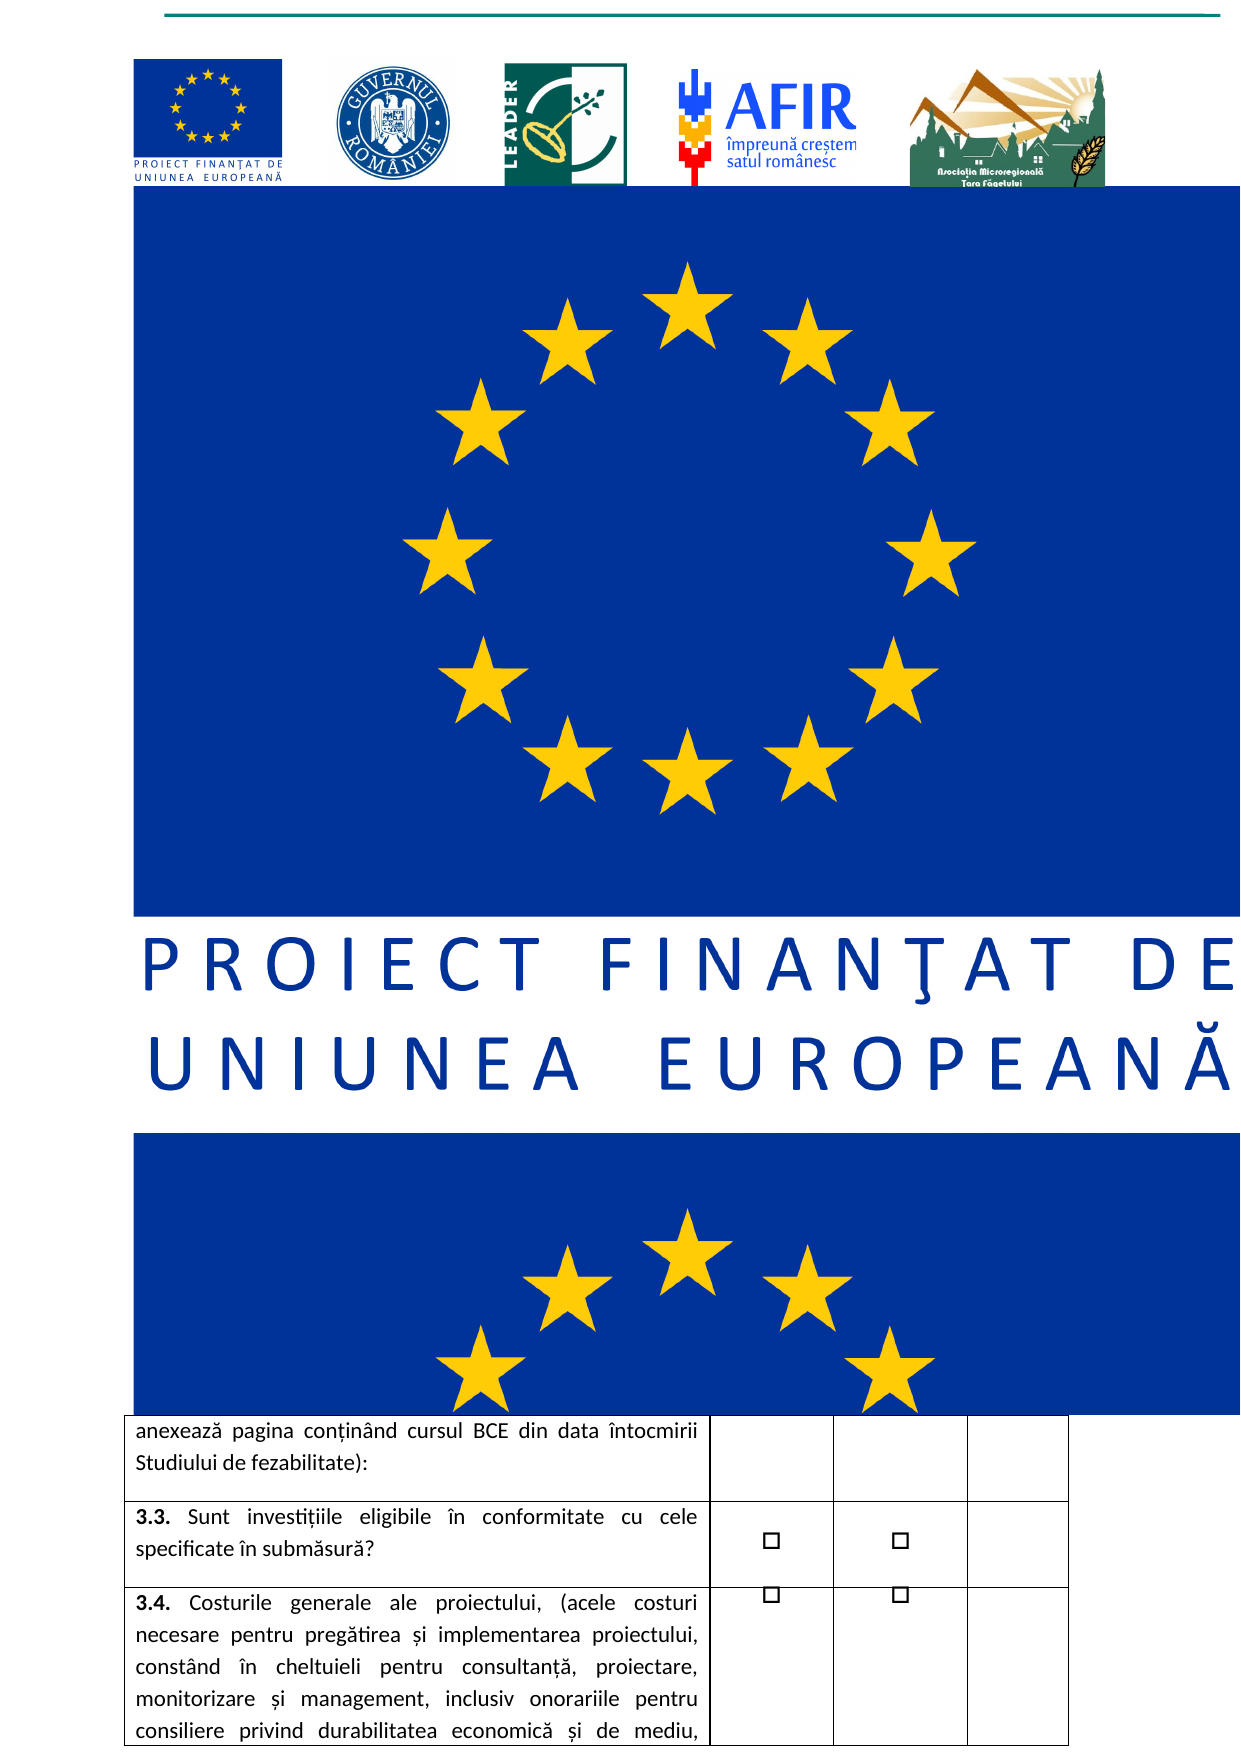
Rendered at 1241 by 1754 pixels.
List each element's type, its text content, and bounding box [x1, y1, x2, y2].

table_cell [968, 1416, 1068, 1501]
picture [908, 69, 1105, 185]
picture [133, 58, 1241, 1415]
table_cell [968, 1502, 1068, 1587]
table_cell [711, 1502, 833, 1587]
table_cell [834, 1416, 967, 1501]
table_cell [968, 1588, 1068, 1744]
table_cell 3.4. Costurile generale ale proiectului, (acele costuri necesare pentru pregătirea şi implementarea proiectului, constând în cheltuieli pentru consultanţă, proiectare, monitorizare şi management, inclusiv onorariile pentru consiliere privind durabilitatea economică şi de mediu, taxele pentru eliberarea certificatelor, precum şi cele privind obţinerea avizelor şi autorizaţiilor necesare implementării proiectelor, prevăzute în legislaţia naţională), direct legate de submăsură, nu depăşesc 10% din costul total eligibil al proiectului, respectiv 5% pentru acele proiecte care nu includ construcţii? [125, 1588, 709, 1744]
table_cell [834, 1588, 967, 1744]
table_cell [711, 1588, 833, 1744]
table_cell 3.2. Verificarea corectitudinii ratei de schimb. Rata de conversie între Euro şi moneda naţională pentru România este cea publicată de Banca Central Europeană pe Internet la adresa : http://www.ecb.int/index.html (se anexează pagina conţinând cursul BCE din data întocmirii Studiului de fezabilitate): [125, 1416, 709, 1501]
table_cell 3.3. Sunt investiţiile eligibile în conformitate cu cele specificate în submăsură? [125, 1502, 709, 1587]
table_cell [711, 1416, 833, 1501]
table_cell [834, 1502, 967, 1587]
